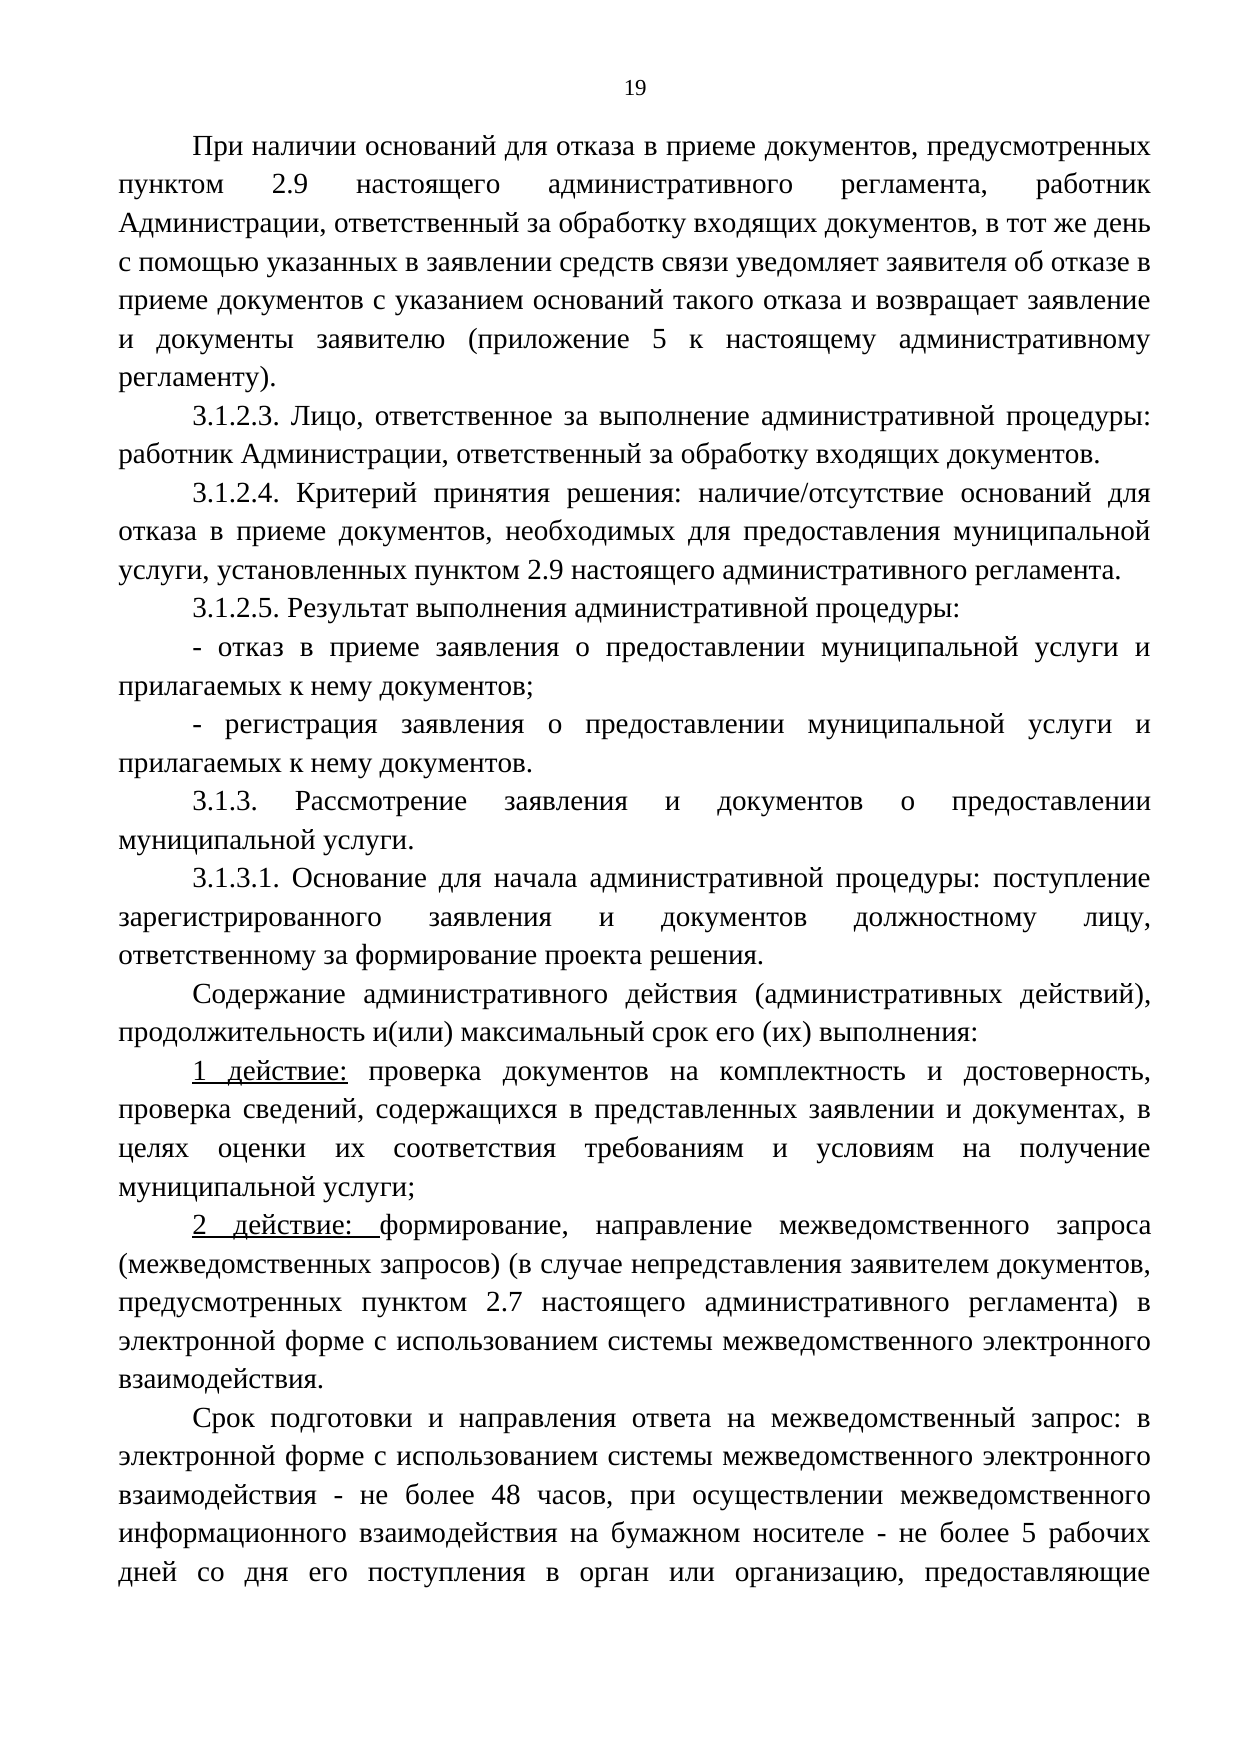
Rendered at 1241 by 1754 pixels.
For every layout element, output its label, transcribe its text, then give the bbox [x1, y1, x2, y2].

text 1 действие: проверка документов на комплектность и достоверность, проверка сведений, содержащихся в представленных заявлении и документах, в целях оценки их соответствия требованиям и условиям на получение муниципальной услуги; [118, 1053, 1152, 1202]
text 2 действие: формирование, направление межведомственного запроса (межведомственных запросов) (в случае непредставления заявителем документов, предусмотренных пунктом 2.7 настоящего административного регламента) в электронной форме с использованием системы межведомственного электронного взаимодействия. [118, 1207, 1152, 1395]
text 3.1.3. Рассмотрение заявления и документов о предоставлении муниципальной услуги. [118, 783, 1152, 855]
text 3.1.2.5. Результат выполнения административной процедуры: [118, 591, 1152, 624]
text 3.1.2.3. Лицо, ответственное за выполнение административной процедуры: работник Администрации, ответственный за обработку входящих документов. [118, 398, 1152, 470]
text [118, 1400, 1152, 1588]
text - отказ в приеме заявления о предоставлении муниципальной услуги и прилагаемых к нему документов; [118, 629, 1152, 701]
text При наличии оснований для отказа в приеме документов, предусмотренных пунктом 2.9 настоящего административного регламента, работник Администрации, ответственный за обработку входящих документов, в тот же день с помощью указанных в заявлении средств связи уведомляет заявителя об отказе в приеме документов с указанием оснований такого отказа и возвращает заявление и документы заявителю (приложение 5 к настоящему административному регламенту). [118, 128, 1152, 393]
text - регистрация заявления о предоставлении муниципальной услуги и прилагаемых к нему документов. [118, 706, 1152, 778]
text 3.1.3.1. Основание для начала административной процедуры: поступление зарегистрированного заявления и документов должностному лицу, ответственному за формирование проекта решения. [118, 860, 1152, 971]
text 3.1.2.4. Критерий принятия решения: наличие/отсутствие оснований для отказа в приеме документов, необходимых для предоставления муниципальной услуги, установленных пунктом 2.9 настоящего административного регламента. [118, 475, 1152, 586]
text Содержание административного действия (административных действий), продолжительность и(или) максимальный срок его (их) выполнения: [118, 976, 1152, 1048]
